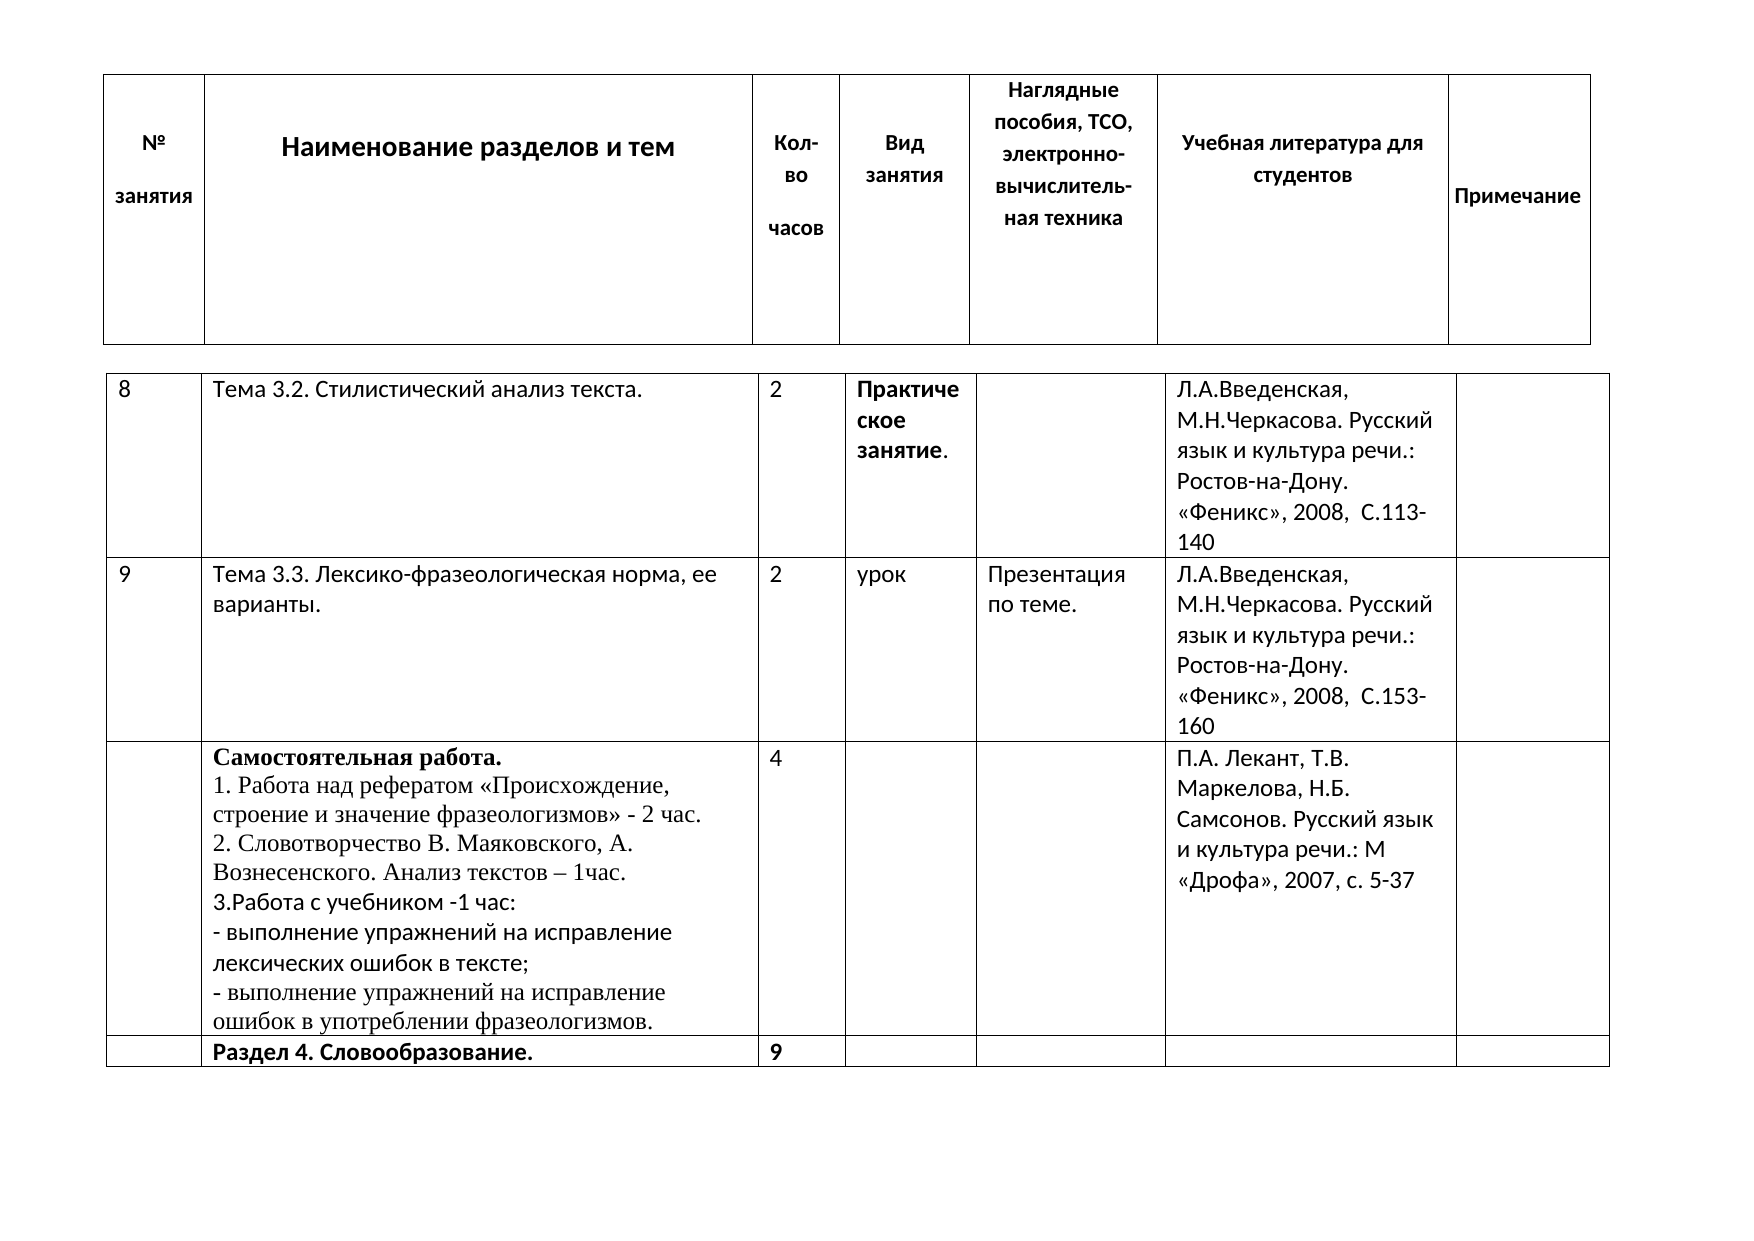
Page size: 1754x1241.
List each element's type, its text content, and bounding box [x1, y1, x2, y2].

table_cell [1457, 374, 1609, 557]
table_cell Тема 3.2. Стилистический анализ текста. [202, 374, 758, 557]
table_cell [977, 1036, 1165, 1066]
table_cell Самостоятельная работа. 1. Работа над рефератом «Происхождение, строение и значение фразеологизмов» - 2 час. 2. Словотворчество В. Маяковского, А. Вознесенского. Анализ текстов – 1час. 3.Работа с учебником -1 час: - выполнение упражнений на исправление лексических ошибок в тексте; - выполнение упражнений на исправление ошибок в употреблении фразеологизмов. [202, 742, 758, 1035]
table_cell [107, 1036, 201, 1066]
table_cell Тема 3.3. Лексико-фразеологическая норма, ее варианты. [202, 558, 758, 741]
table_cell [1457, 558, 1609, 741]
table_cell Л.А.Введенская, М.Н.Черкасова. Русский язык и культура речи.: Ростов-на-Дону. «Феникс», 2008, С.153-160 [1166, 558, 1456, 741]
table_cell [107, 742, 201, 1035]
table_cell 9 [759, 1036, 845, 1066]
table_cell 9 [107, 558, 201, 741]
table_cell [977, 742, 1165, 1035]
table_cell Практическое занятие. [846, 374, 976, 557]
table_cell 4 [759, 742, 845, 1035]
table_cell П.А. Лекант, Т.В. Маркелова, Н.Б. Самсонов. Русский язык и культура речи.: М «Дрофа», 2007, с. 5-37 [1166, 742, 1456, 1035]
table_cell 2 [759, 558, 845, 741]
table_cell Л.А.Введенская, М.Н.Черкасова. Русский язык и культура речи.: Ростов-на-Дону. «Феникс», 2008, С.113-140 [1166, 374, 1456, 557]
table_cell урок [846, 558, 976, 741]
table_cell [846, 1036, 976, 1066]
table_cell [846, 742, 976, 1035]
table_cell 2 [759, 374, 845, 557]
table_cell [1457, 1036, 1609, 1066]
table_cell Презентация по теме. [977, 558, 1165, 741]
table_cell [1457, 742, 1609, 1035]
table_cell 8 [107, 374, 201, 557]
table_cell [977, 374, 1165, 557]
table_cell [1166, 1036, 1456, 1066]
table_cell Раздел 4. Словообразование. [202, 1036, 758, 1066]
